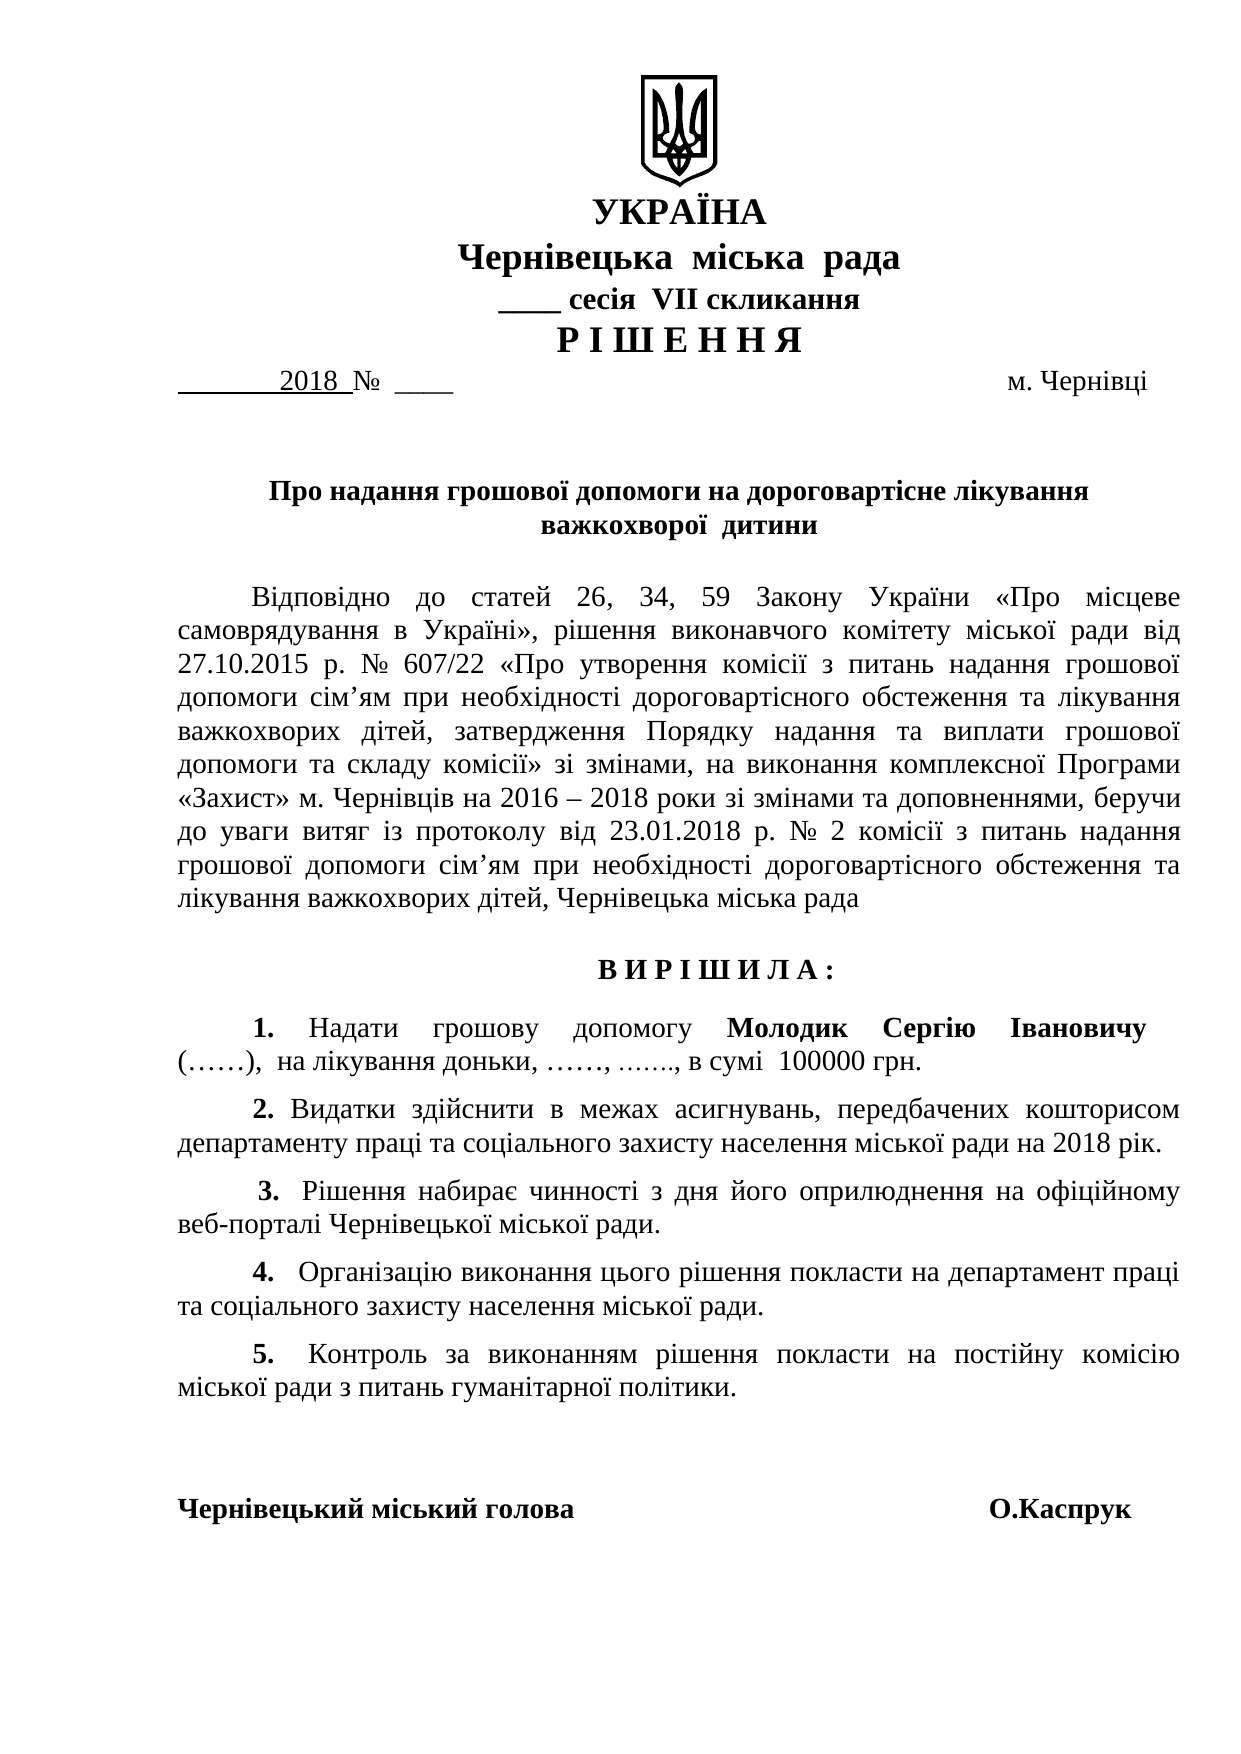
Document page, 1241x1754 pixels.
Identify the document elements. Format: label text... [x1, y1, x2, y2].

text 2. Видатки здійснити в межах асигнувань, передбачених кошторисом департаменту праці та соціального захисту населення міської ради на 2018 рік. [177, 1091, 1181, 1158]
text 4. Організацію виконання цього рішення покласти на департамент праці та соціального захисту населення міської ради. [177, 1254, 1181, 1321]
subtitle Р І Ш Е Н Н Я [177, 318, 1181, 361]
text В И Р І Ш И Л А : [177, 952, 1181, 986]
text Відповідно до статей 26, 34, 59 Закону України «Про місцеве самоврядування в Україні», рішення виконавчого комітету міської ради від 27.10.2015 р. № 607/22 «Про утворення комісії з питань надання грошової допомоги сім’ям при необхідності дороговартісного обстеження та лікування важкохворих дітей, затвердження Порядку надання та виплати грошової допомоги та складу комісії» зі змінами, на виконання комплексної Програми «Захист» м. Чернівців на 2016 – 2018 роки зі змінами та доповненнями, беручи до уваги витяг із протоколу від 23.01.2018 р. № 2 комісії з питань надання грошової допомоги сім’ям при необхідності дороговартісного обстеження та лікування важкохворих дітей, Чернівецька міська рада [177, 579, 1181, 914]
text Про надання грошової допомоги на дороговартісне лікування [177, 473, 1181, 507]
subtitle Чернівецька міська рада [177, 235, 1181, 278]
text 2018 № ____ м. Чернівці [177, 363, 1181, 397]
text 1. Надати грошову допомогу Молодик Сергію Івановичу (……), на лікування доньки, ……, ……., в сумі 100000 грн. [177, 1010, 1181, 1077]
text Чернівецький міський голова О.Каспрук [177, 1492, 1181, 1525]
text ____ сесія VІІ скликання [177, 280, 1181, 316]
text 5. Контроль за виконанням рішення покласти на постійну комісію міської ради з питань гуманітарної політики. [177, 1336, 1181, 1403]
text УКРАЇНА [177, 189, 1181, 233]
text важкохворої дитини [177, 507, 1181, 540]
text 3. Рішення набирає чинності з дня його на офіційному веб-порталі Чернівецької міської ради. [177, 1173, 1181, 1240]
